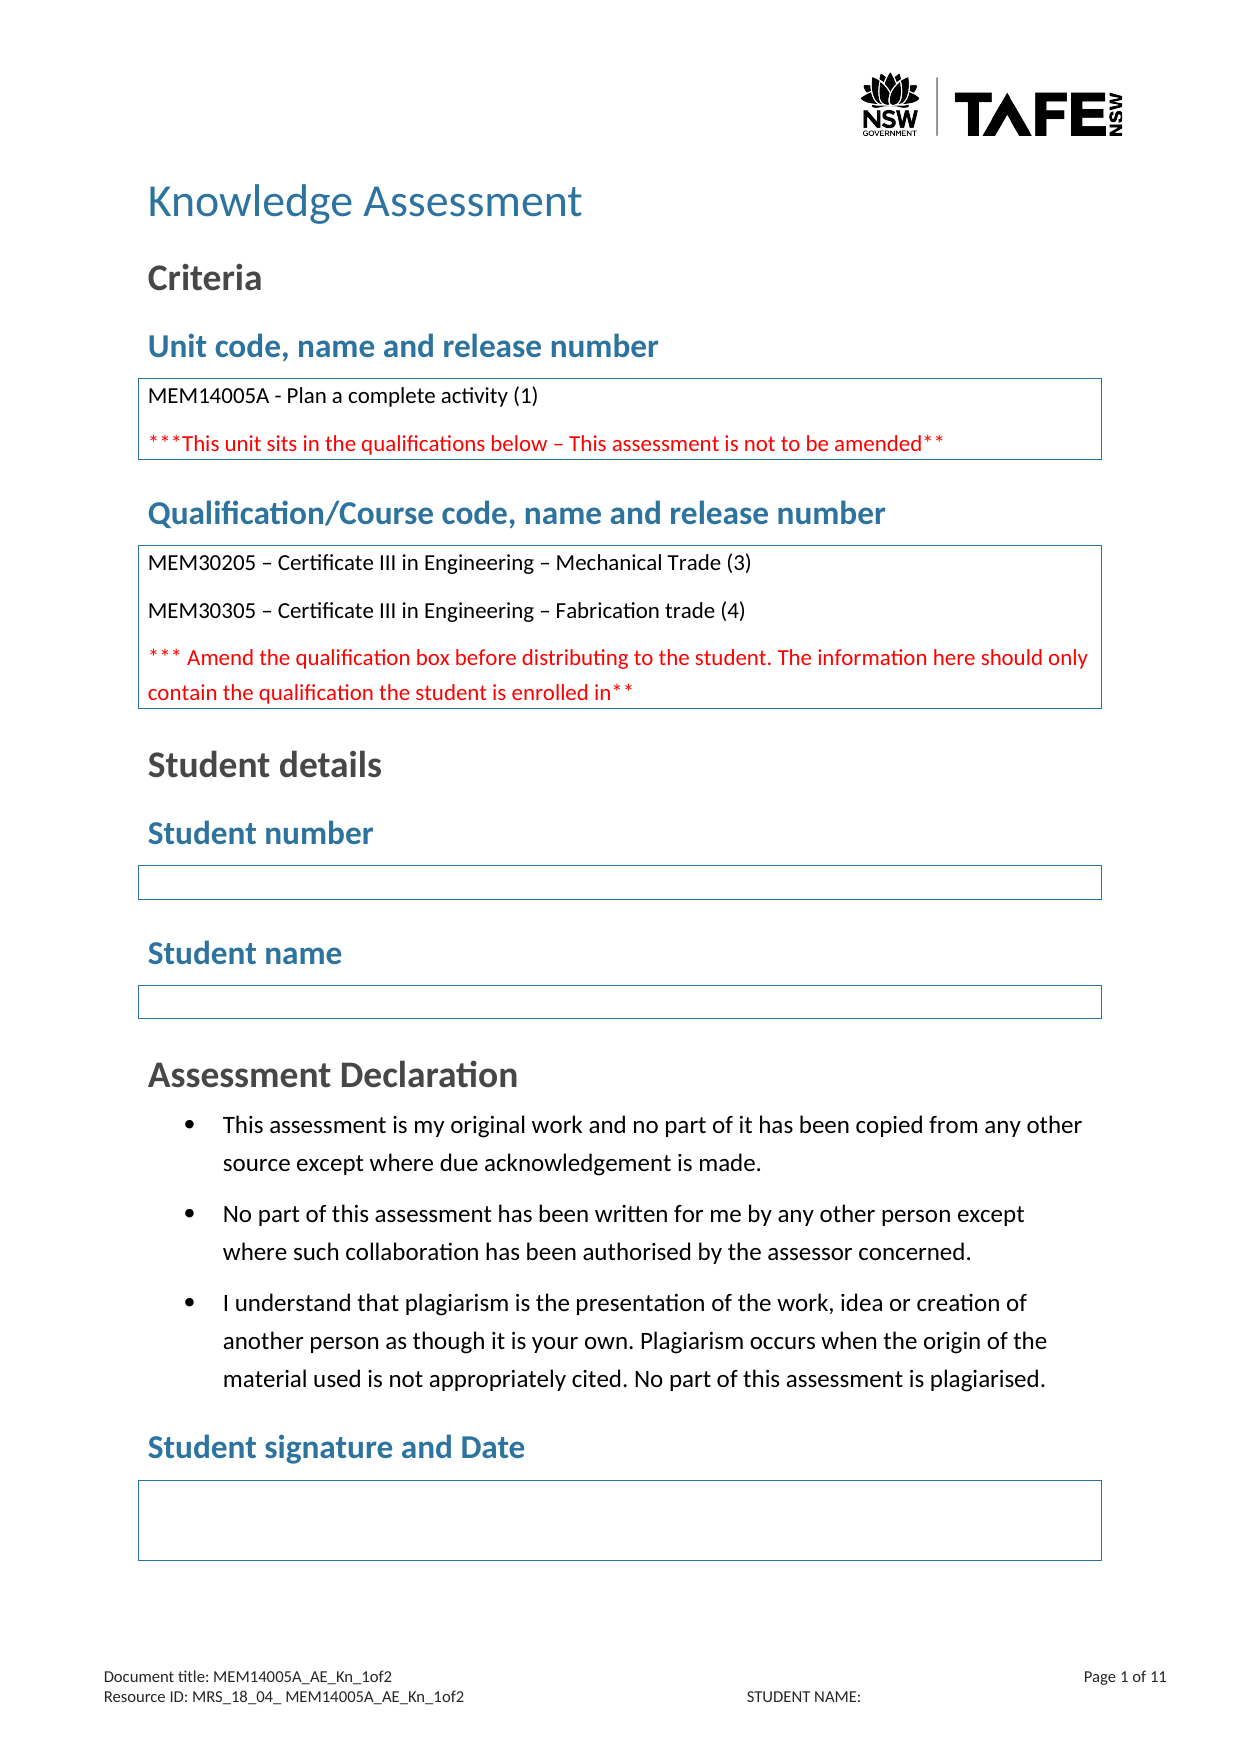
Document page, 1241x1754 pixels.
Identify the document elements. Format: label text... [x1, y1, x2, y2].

list No part of this assessment has been written for me by any other person except where such collaboration has been authorised by the assessor concerned. [185, 1198, 1092, 1267]
subtitle Unit code, name and release number [148, 325, 1092, 366]
subtitle Student number [148, 812, 1092, 853]
list I understand that plagiarism is the presentation of the work, idea or creation of another person as though it is your own. Plagiarism occurs when the origin of the material used is not appropriately cited. No part of this assessment is plagiarised. [185, 1287, 1092, 1394]
text MEM30305 – Certificate III in Engineering – Fabrication trade (4) [139, 593, 1101, 624]
text *** Amend the qualification box before distributing to the student. The information here should only contain the qualification the student is enrolled in** [139, 640, 1101, 708]
text ***This unit sits in the qualifications below – This assessment is not to be amended** [139, 426, 1101, 459]
subtitle Student name [148, 932, 1092, 972]
subtitle Knowledge Assessment [148, 167, 1092, 229]
subtitle Qualification/Course code, name and release number [148, 492, 1092, 533]
subtitle Assessment Declaration [148, 1051, 1092, 1097]
text MEM30205 – Certificate III in Engineering – Mechanical Trade (3) [139, 546, 1101, 576]
subtitle Student details [148, 741, 1092, 787]
picture [861, 71, 1123, 137]
text MEM14005A - Plan a complete activity (1) [139, 379, 1101, 409]
list This assessment is my original work and no part of it has been copied from any other source except where due acknowledgement is made. [185, 1109, 1092, 1178]
subtitle Criteria [148, 254, 1092, 300]
subtitle Student signature and Date [148, 1426, 1092, 1467]
